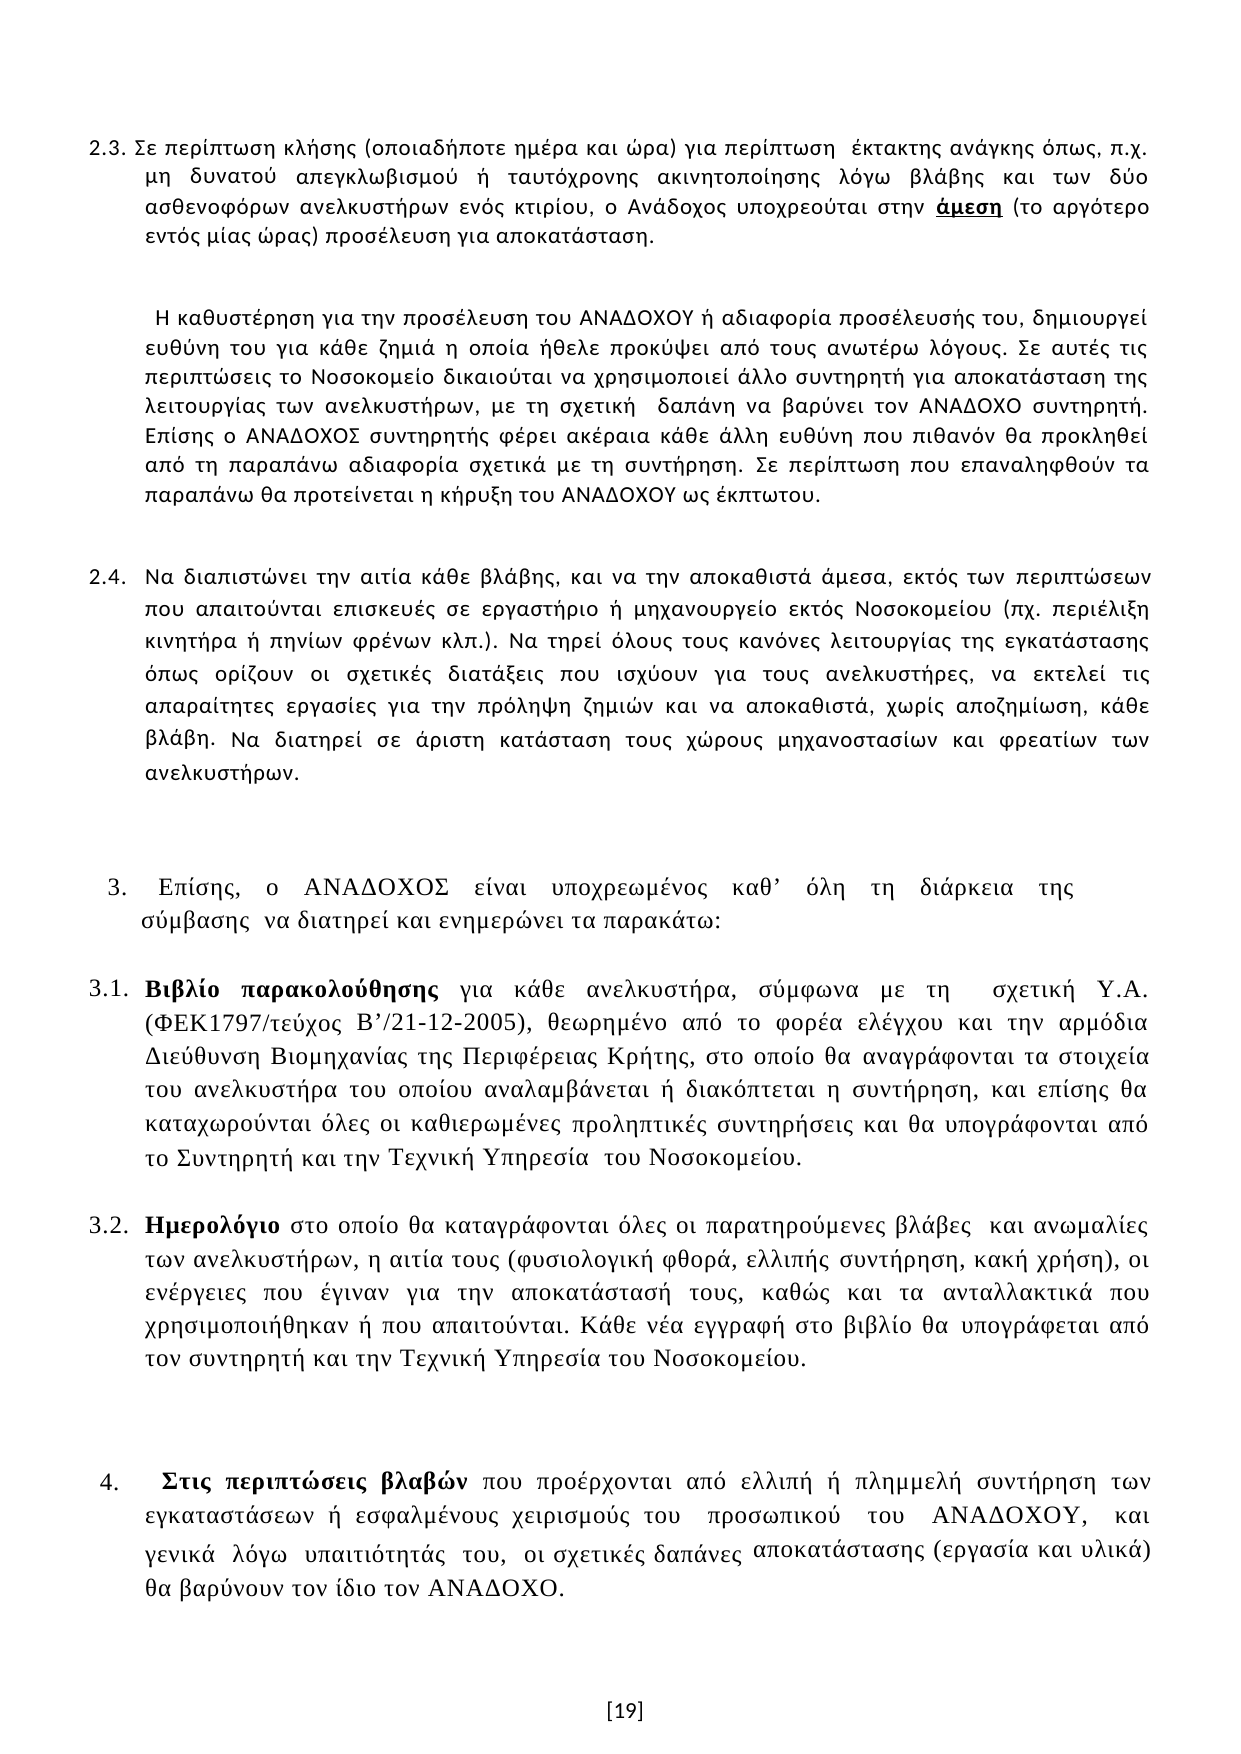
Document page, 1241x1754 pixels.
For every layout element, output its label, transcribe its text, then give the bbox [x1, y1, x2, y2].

text Η καθυστέρηση για την προσέλευση του ΑΝΑΔΟΧΟΥ ή αδιαφορία προσέλευσής του, δημιουργεί ευθύνη του για κάθε ζημιά η οποία ήθελε προκύψει από τους ανωτέρω λόγους. Σε αυτές τις περιπτώσεις το Νοσοκομείο δικαιούται να χρησιμοποιεί άλλο συντηρητή για αποκατάσταση της λειτουργίας των ανελκυστήρων, με τη σχετική δαπάνη να βαρύνει τον ΑΝΑΔΟΧΟ συντηρητή. Επίσης ο ΑΝΑΔΟΧΟΣ συντηρητής φέρει ακέραια κάθε άλλη ευθύνη που πιθανόν θα προκληθεί από τη παραπάνω αδιαφορία σχετικά με τη συντήρηση. Σε περίπτωση που επαναληφθούν τα παραπάνω θα προτείνεται η κήρυξη του ΑΝΑΔΟΧΟΥ ως έκπτωτου. [70, 302, 1149, 508]
list Επίσης, ο ΑΝΑΔΟΧΟΣ είναι υποχρεωμένος καθ’ όλη τη διάρκεια της σύμβασης να διατηρεί και ενημερώνει τα παρακάτω: [107, 872, 1149, 934]
list Βιβλίο παρακολούθησης για κάθε ανελκυστήρα, σύμφωνα με τη σχετική Υ.Α. (ΦΕΚ1797/τεύχος Β’/21-12-2005), θεωρημένο από το φορέα ελέγχου και την αρμόδια Διεύθυνση Βιομηχανίας της Περιφέρειας Κρήτης, στο οποίο θα αναγράφονται τα στοιχεία του ανελκυστήρα του οποίου αναλαμβάνεται ή διακόπτεται η συντήρηση, και επίσης θα καταχωρούνται όλες οι καθιερωμένες προληπτικές συντηρήσεις και θα υπογράφονται από το Συντηρητή και την Τεχνική Υπηρεσία του Νοσοκομείου. [89, 973, 1149, 1172]
text 2.3. Σε περίπτωση κλήσης (οποιαδήποτε ημέρα και ώρα) για περίπτωση έκτακτης ανάγκης όπως, π.χ. μη δυνατού απεγκλωβισμού ή ταυτόχρονης ακινητοποίησης λόγω βλάβης και των δύο ασθενοφόρων ανελκυστήρων ενός κτιρίου, ο Ανάδοχος υποχρεούται στην άμεση (το αργότερο εντός μίας ώρας) προσέλευση για αποκατάσταση. [89, 133, 1149, 249]
list Ημερολόγιο στο οποίο θα καταγράφονται όλες οι παρατηρούμενες βλάβες και ανωμαλίες των ανελκυστήρων, η αιτία τους (φυσιολογική φθορά, ελλιπής συντήρηση, κακή χρήση), οι ενέργειες που έγιναν για την αποκατάστασή τους, καθώς και τα ανταλλακτικά που χρησιμοποιήθηκαν ή που απαιτούνται. Κάθε νέα εγγραφή στο βιβλίο θα υπογράφεται από τον συντηρητή και την Τεχνική Υπηρεσία του Νοσοκομείου. [89, 1211, 1149, 1371]
list Στις περιπτώσεις βλαβών που προέρχονται από ελλιπή ή πλημμελή συντήρηση των εγκαταστάσεων ή εσφαλμένους χειρισμούς του προσωπικού του ΑΝΑΔΟΧΟΥ, και γενικά λόγω υπαιτιότητάς του, οι σχετικές δαπάνες αποκατάστασης (εργασία και υλικά) θα βαρύνουν τον ίδιο τον ΑΝΑΔΟΧΟ. [99, 1466, 1152, 1606]
list Να διαπιστώνει την αιτία κάθε βλάβης, και να την αποκαθιστά άμεσα, εκτός των περιπτώσεων που απαιτούνται επισκευές σε εργαστήριο ή μηχανουργείο εκτός Νοσοκομείου (πχ. περιέλιξη κινητήρα ή πηνίων φρένων κλπ.). Να τηρεί όλους τους κανόνες λειτουργίας της εγκατάστασης όπως ορίζουν οι σχετικές διατάξεις που ισχύουν για τους ανελκυστήρες, να εκτελεί τις απαραίτητες εργασίες για την πρόληψη ζημιών και να αποκαθιστά, χωρίς αποζημίωση, κάθε βλάβη. Να διατηρεί σε άριστη κατάσταση τους χώρους μηχανοστασίων και φρεατίων των ανελκυστήρων. [89, 561, 1151, 786]
